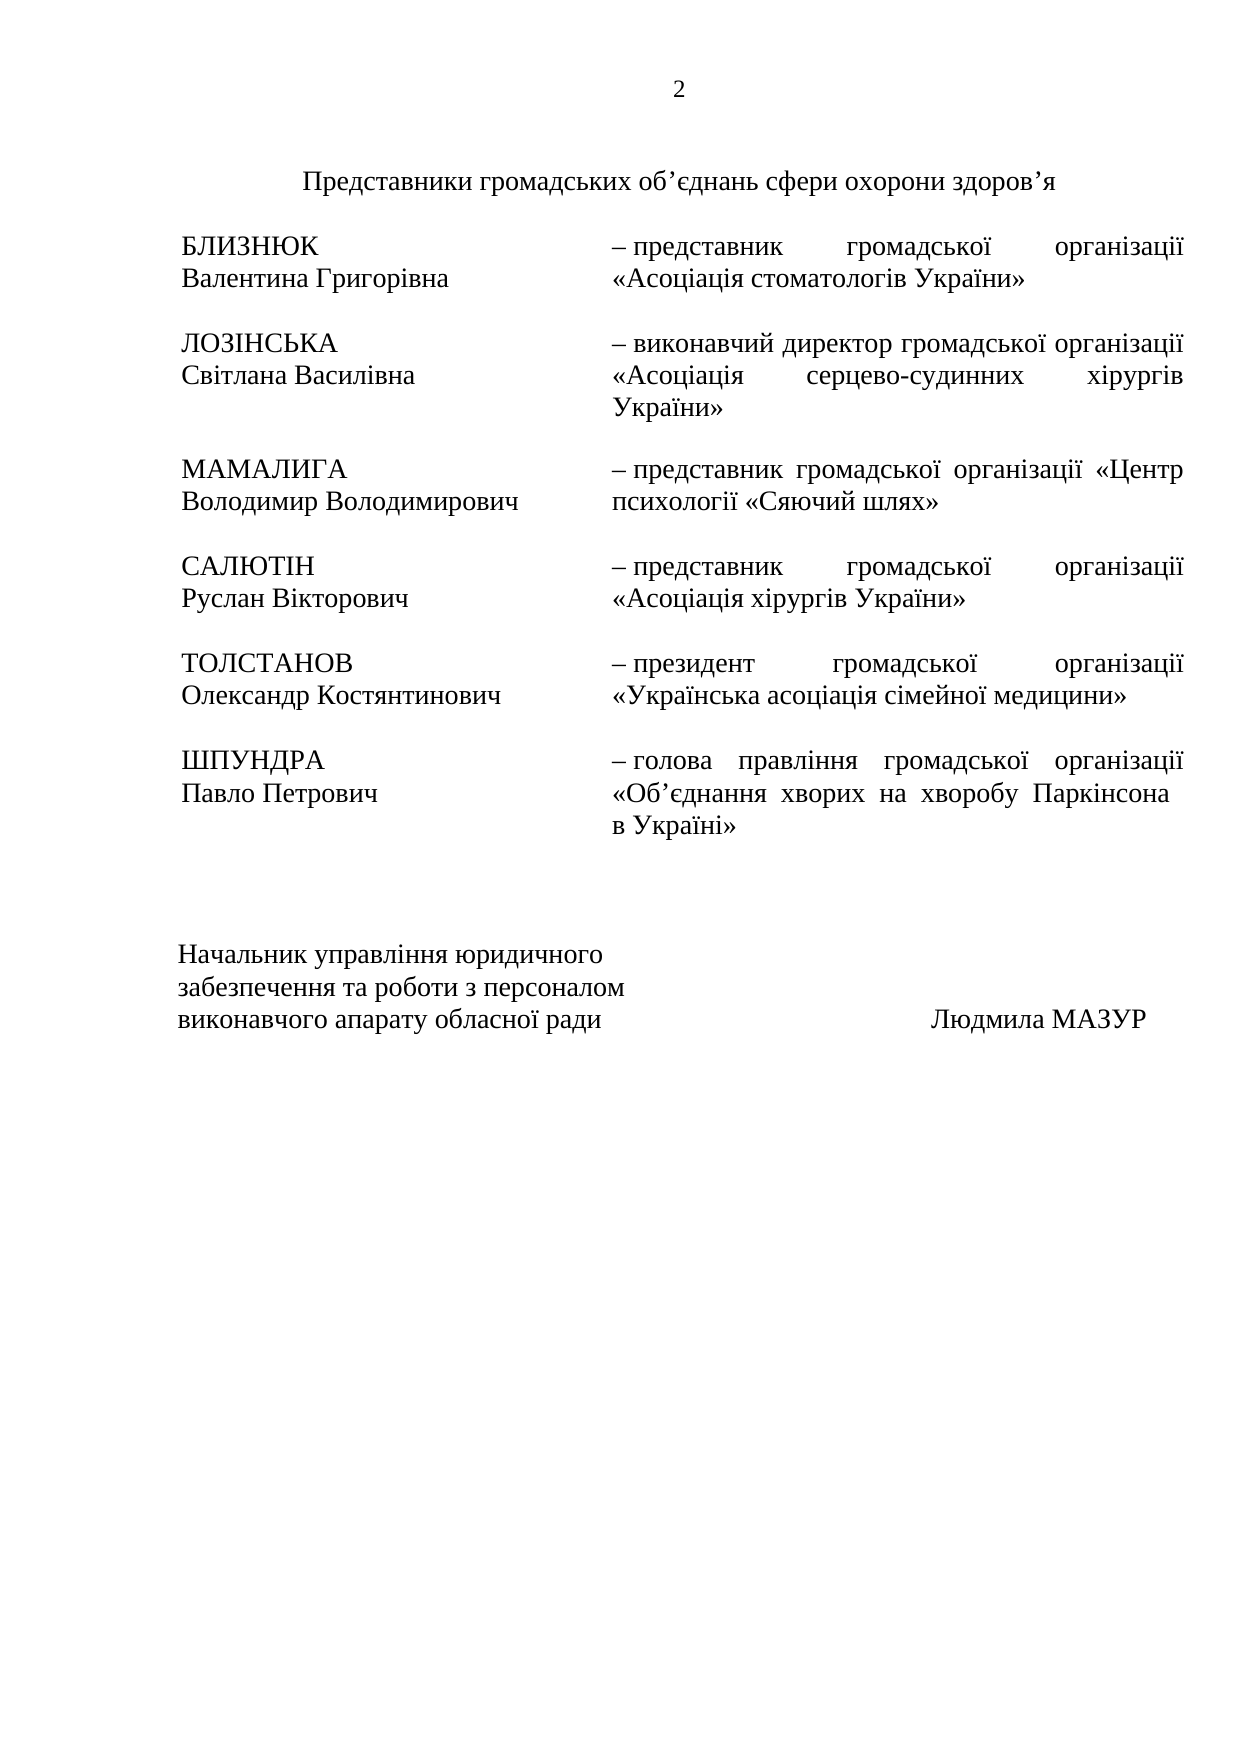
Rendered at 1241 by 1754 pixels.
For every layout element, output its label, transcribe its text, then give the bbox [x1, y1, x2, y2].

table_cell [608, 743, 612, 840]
text Начальник управління юридичного [177, 938, 1181, 970]
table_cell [170, 131, 1196, 228]
table_cell ШПУНДРА Павло Петрович [170, 743, 608, 840]
table_cell МАМАЛИГА Володимир Володимирович [170, 452, 608, 549]
table_cell – голова правління громадської організації «Об’єднання хворих на хворобу Паркінсона в Україні» [737, 743, 1196, 840]
table_cell – виконавчий директор громадської організації «Асоціація серцево-судинних хірургів України» [608, 326, 1196, 452]
table_cell САЛЮТІН Руслан Вікторович [170, 549, 608, 646]
table_cell – представник громадської організації «Асоціація хірургів України» [608, 549, 1196, 646]
table_cell БЛИЗНЮК Валентина Григорівна [170, 229, 608, 326]
text виконавчого апарату обласної ради Людмила МАЗУР [177, 1002, 1181, 1035]
table_cell – представник громадської організації «Асоціація стоматологів України» [608, 229, 1196, 326]
table_cell ТОЛСТАНОВ Олександр Костянтинович [170, 646, 608, 743]
table_cell – президент громадської організації «Українська асоціація сімейної медицини» [608, 646, 1196, 743]
table_cell – представник громадської організації «Центр психології «Сяючий шлях» [608, 452, 1196, 549]
table_cell ЛОЗІНСЬКА Світлана Василівна [170, 326, 608, 452]
text забезпечення та роботи з персоналом [177, 970, 1181, 1002]
